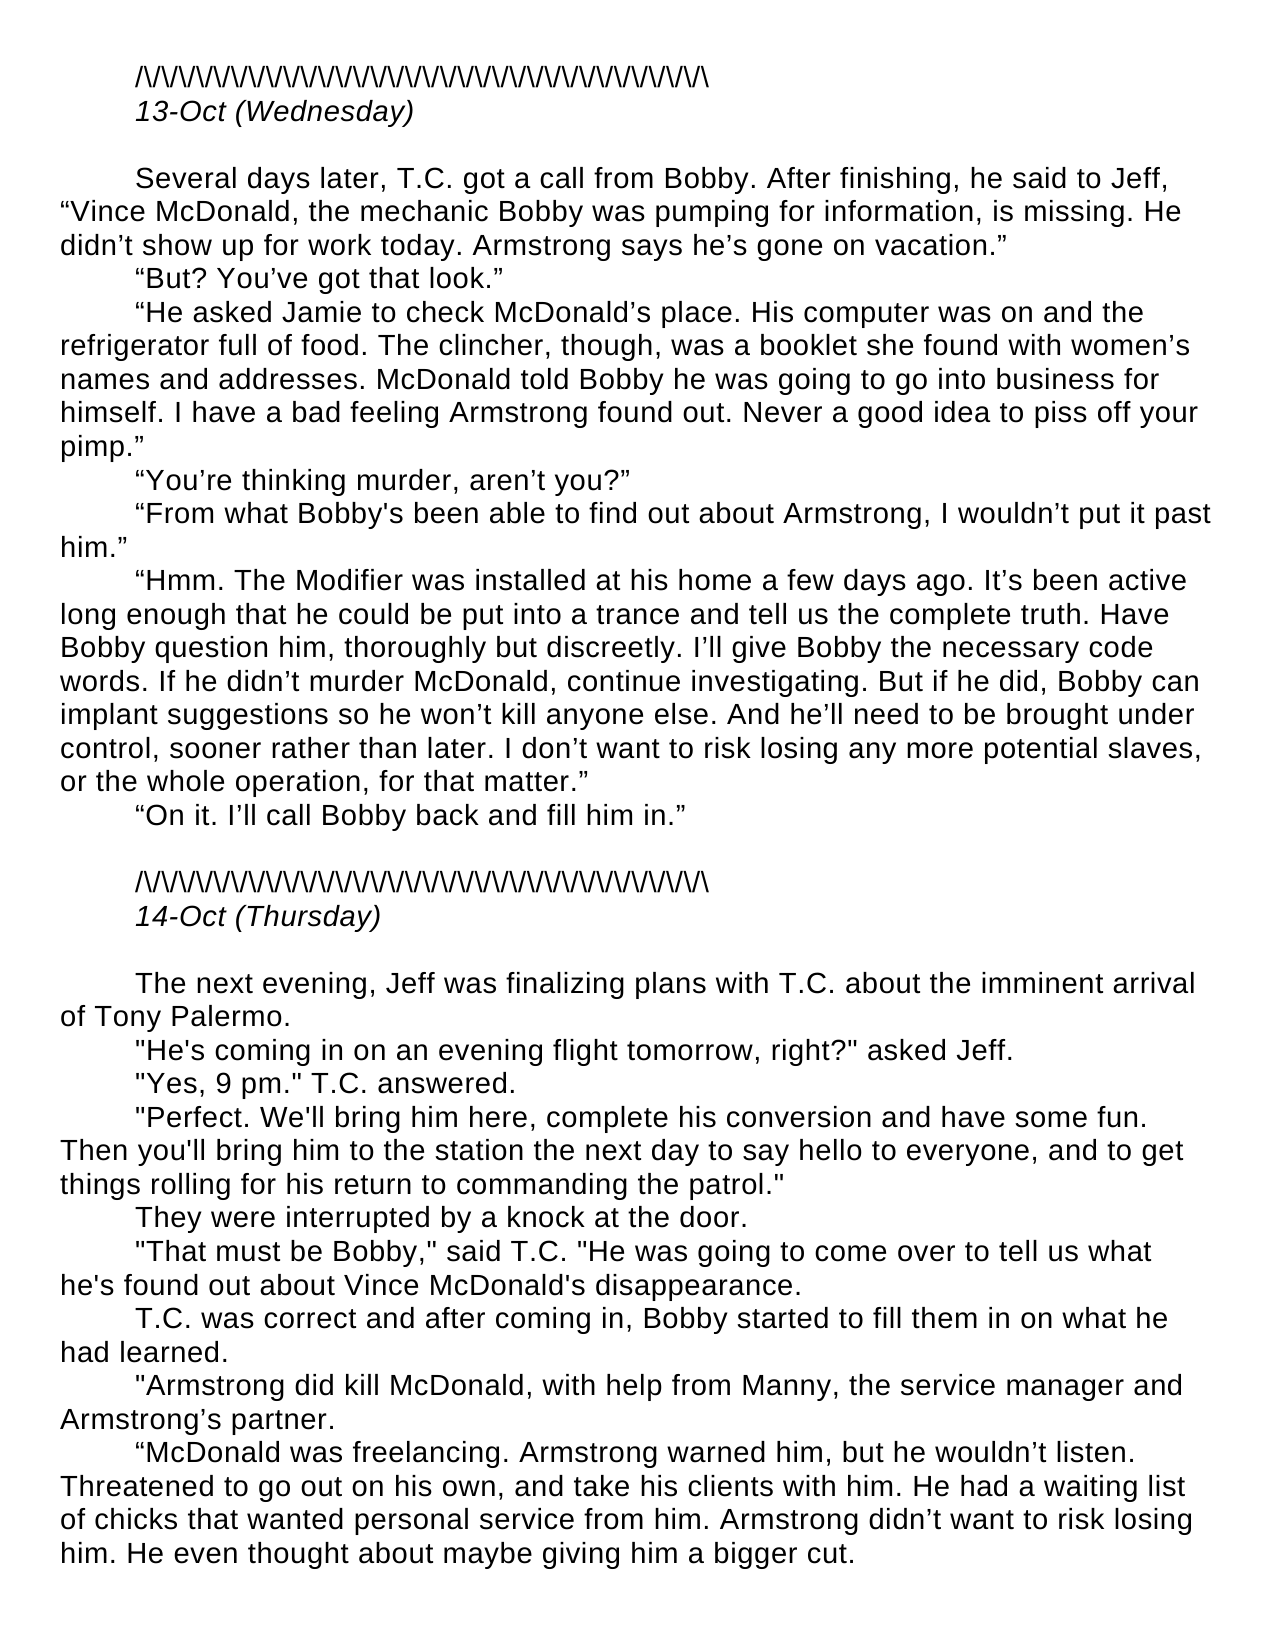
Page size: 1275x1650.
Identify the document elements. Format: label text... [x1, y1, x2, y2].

text T.C. was correct and after coming in, Bobby started to fill them in on what he had learned. [60, 1301, 1215, 1368]
text "That must be Bobby," said T.C. "He was going to come over to tell us what he's found out about Vince McDonald's disappearance. [60, 1234, 1215, 1301]
text “On it. I’ll call Bobby back and fill him in.” [60, 798, 1215, 831]
text 14-Oct (Thursday) [60, 898, 1215, 932]
text “You’re thinking murder, aren’t you?” [60, 462, 1215, 496]
text “McDonald was freelancing. Armstrong warned him, but he wouldn’t listen. Threatened to go out on his own, and take his clients with him. He had a waiting list of chicks that wanted personal service from him. Armstrong didn’t want to risk losing him. He even thought about maybe giving him a bigger cut. [60, 1435, 1215, 1569]
text Several days later, T.C. got a call from Bobby. After finishing, he said to Jeff, “Vince McDonald, the mechanic Bobby was pumping for information, is missing. He didn’t show up for work today. Armstrong says he’s gone on vacation.” [60, 161, 1215, 261]
text 13-Oct (Wednesday) [60, 93, 1215, 127]
text They were interrupted by a knock at the door. [60, 1200, 1215, 1234]
text “But? You’ve got that look.” [60, 261, 1215, 295]
text “From what Bobby's been able to find out about Armstrong, I wouldn’t put it past him.” [60, 496, 1215, 563]
text /\/\/\/\/\/\/\/\/\/\/\/\/\/\/\/\/\/\/\/\/\/\/\/\/\/\/\/\/\/\/\/\/\ [60, 60, 1215, 93]
text "He's coming in on an evening flight tomorrow, right?" asked Jeff. [60, 1033, 1215, 1066]
text “He asked Jamie to check McDonald’s place. His computer was on and the refrigerator full of food. The clincher, though, was a booklet she found with women’s names and addresses. McDonald told Bobby he was going to go into business for himself. I have a bad feeling Armstrong found out. Never a good idea to piss off your pimp.” [60, 295, 1215, 462]
text "Yes, 9 pm." T.C. answered. [60, 1066, 1215, 1100]
text "Perfect. We'll bring him here, complete his conversion and have some fun. Then you'll bring him to the station the next day to say hello to everyone, and to get things rolling for his return to commanding the patrol." [60, 1100, 1215, 1200]
text /\/\/\/\/\/\/\/\/\/\/\/\/\/\/\/\/\/\/\/\/\/\/\/\/\/\/\/\/\/\/\/\/\ [60, 865, 1215, 898]
text “Hmm. The Modifier was installed at his home a few days ago. It’s been active long enough that he could be put into a trance and tell us the complete truth. Have Bobby question him, thoroughly but discreetly. I’ll give Bobby the necessary code words. If he didn’t murder McDonald, continue investigating. But if he did, Bobby can implant suggestions so he won’t kill anyone else. And he’ll need to be brought under control, sooner rather than later. I don’t want to risk losing any more potential slaves, or the whole operation, for that matter.” [60, 563, 1215, 798]
text "Armstrong did kill McDonald, with help from Manny, the service manager and Armstrong’s partner. [60, 1368, 1215, 1435]
text The next evening, Jeff was finalizing plans with T.C. about the imminent arrival of Tony Palermo. [60, 966, 1215, 1033]
